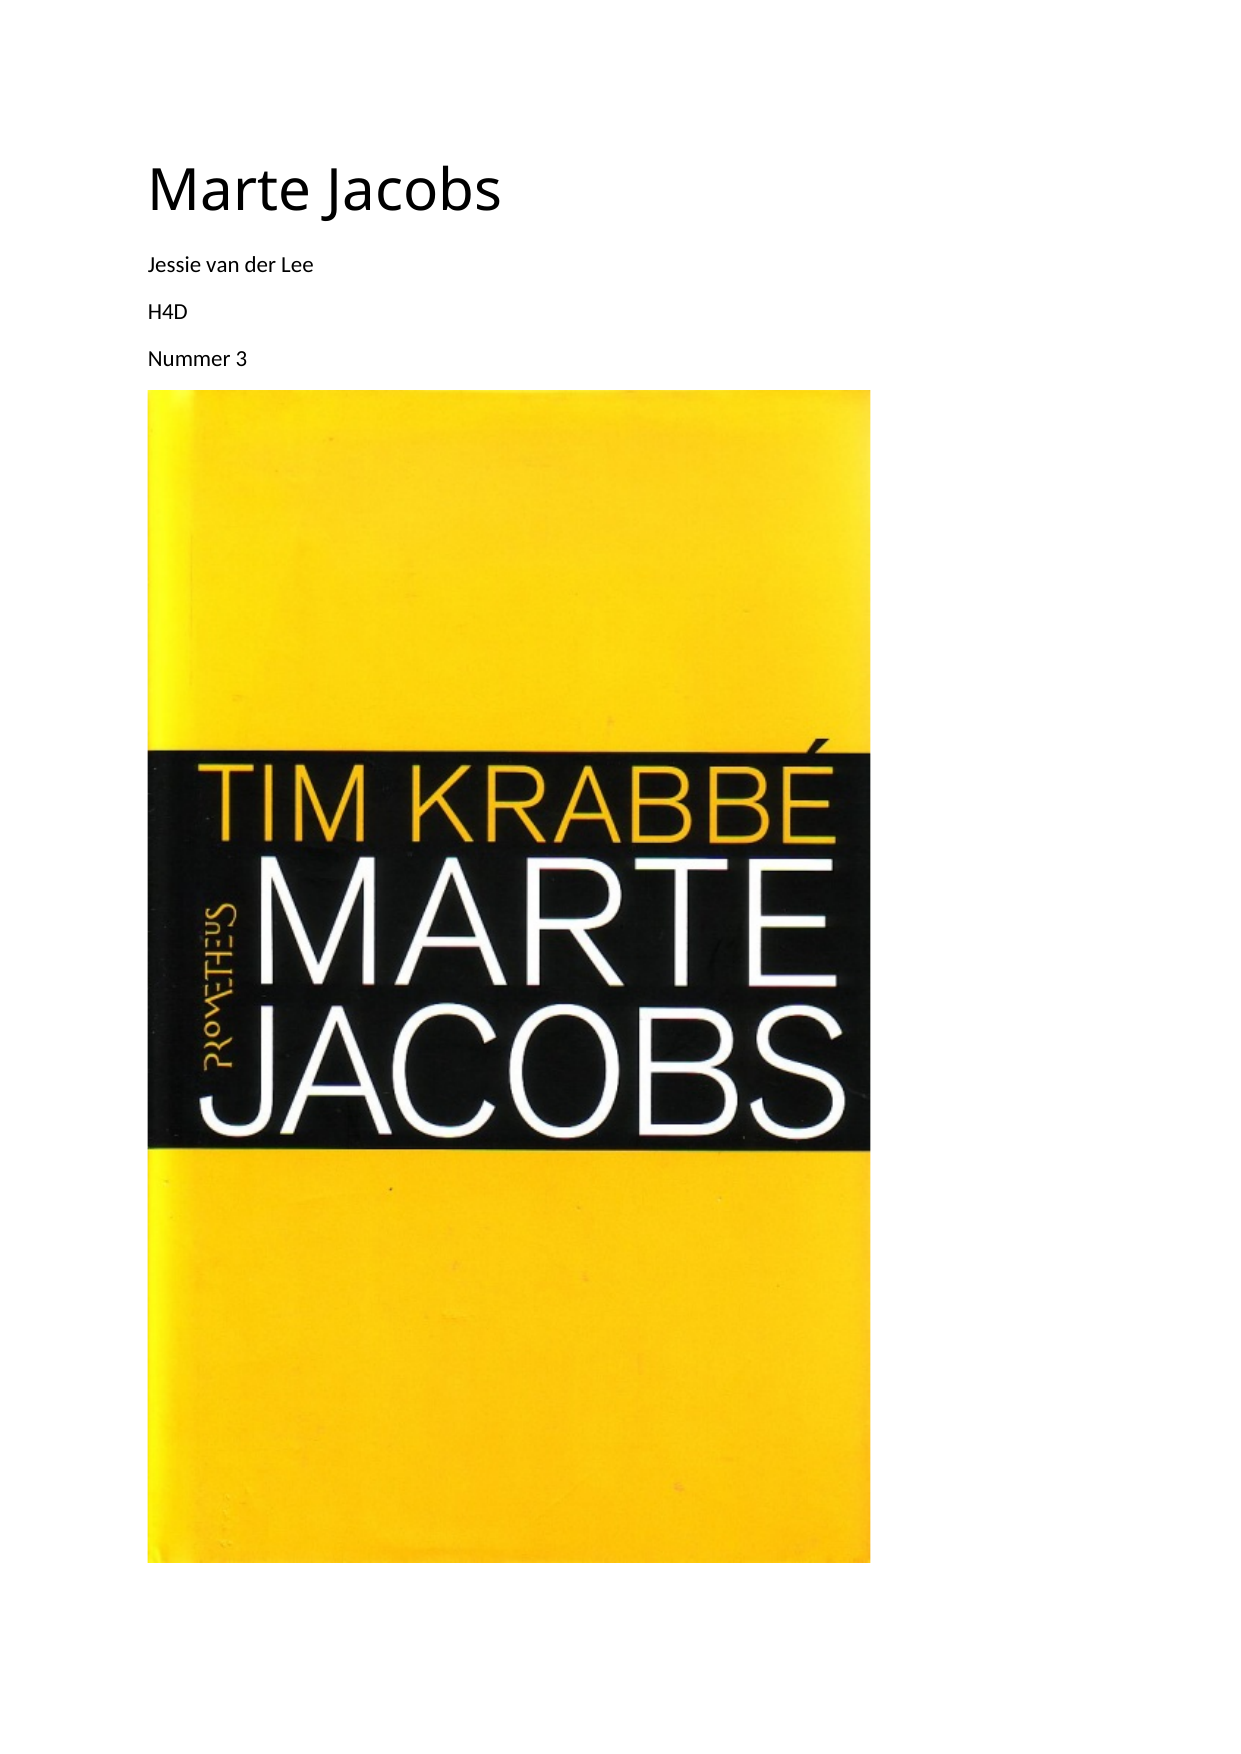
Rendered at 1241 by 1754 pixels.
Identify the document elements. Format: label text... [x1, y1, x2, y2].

text Nummer 3 [148, 344, 1093, 372]
text Marte Jacobs [148, 148, 1093, 227]
picture [147, 390, 871, 1563]
text Jessie van der Lee [148, 250, 1093, 278]
text H4D [148, 297, 1093, 325]
